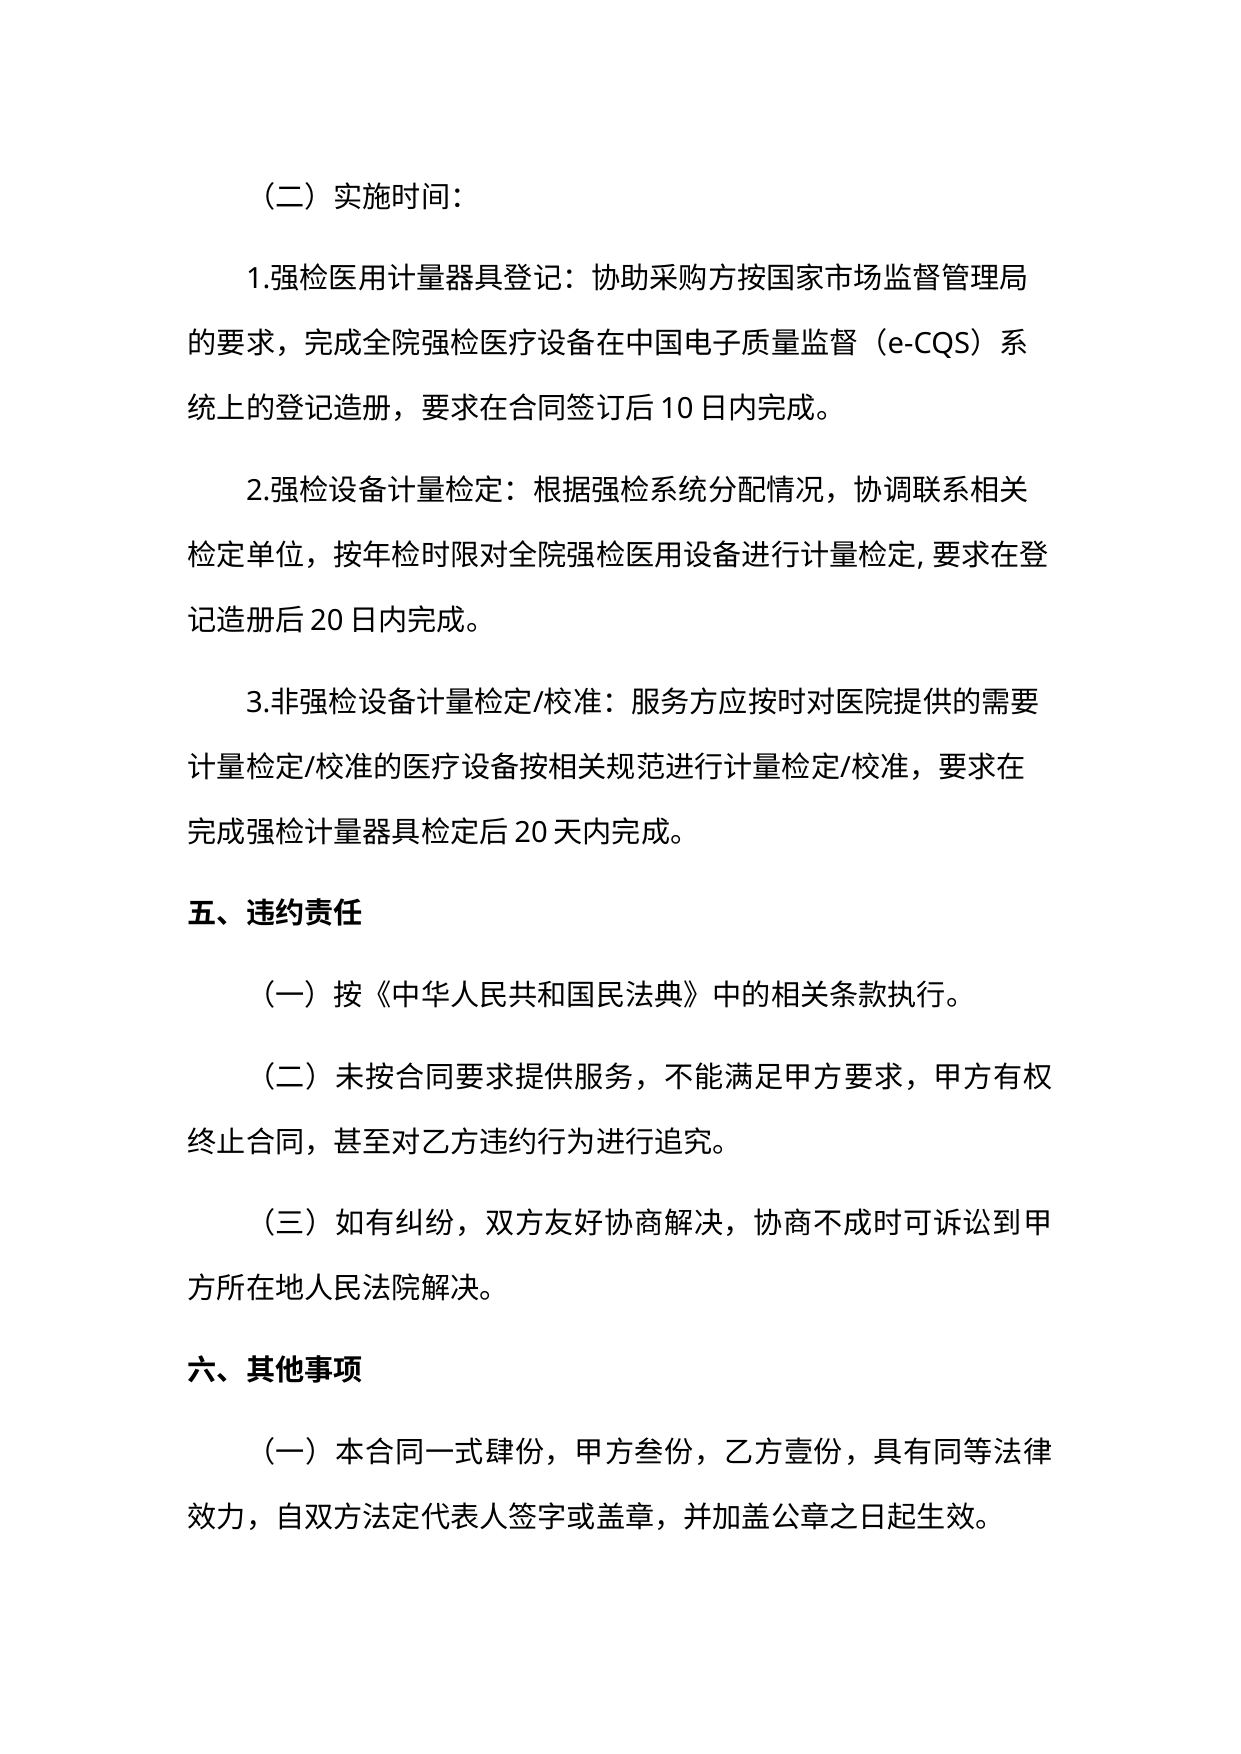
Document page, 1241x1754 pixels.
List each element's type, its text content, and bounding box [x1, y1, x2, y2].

text 2.强检设备计量检定：根据强检系统分配情况，协调联系相关检定单位，按年检时限对全院强检医用设备进行计量检定, 要求在登记造册后20日内完成。 [187, 455, 1053, 650]
text 3.非强检设备计量检定/校准：服务方应按时对医院提供的需要计量检定/校准的医疗设备按相关规范进行计量检定/校准，要求在完成强检计量器具检定后20天内完成。 [187, 667, 1053, 862]
text 五、违约责任 [187, 879, 1053, 944]
text （一）按《中华人民共和国民法典》中的相关条款执行。 [187, 960, 1053, 1025]
text （三）如有纠纷，双方友好协商解决，协商不成时可诉讼到甲方所在地人民法院解决。 [187, 1189, 1053, 1319]
text （一）本合同一式肆份，甲方叁份，乙方壹份，具有同等法律效力，自双方法定代表人签字或盖章，并加盖公章之日起生效。 [187, 1417, 1053, 1547]
text （二）未按合同要求提供服务，不能满足甲方要求，甲方有权终止合同，甚至对乙方违约行为进行追究。 [187, 1042, 1053, 1172]
text 六、其他事项 [187, 1335, 1053, 1400]
text 1.强检医用计量器具登记：协助采购方按国家市场监督管理局的要求，完成全院强检医疗设备在中国电子质量监督（e-CQS）系统上的登记造册，要求在合同签订后10日内完成。 [187, 244, 1053, 439]
text （二）实施时间： [187, 162, 1053, 227]
